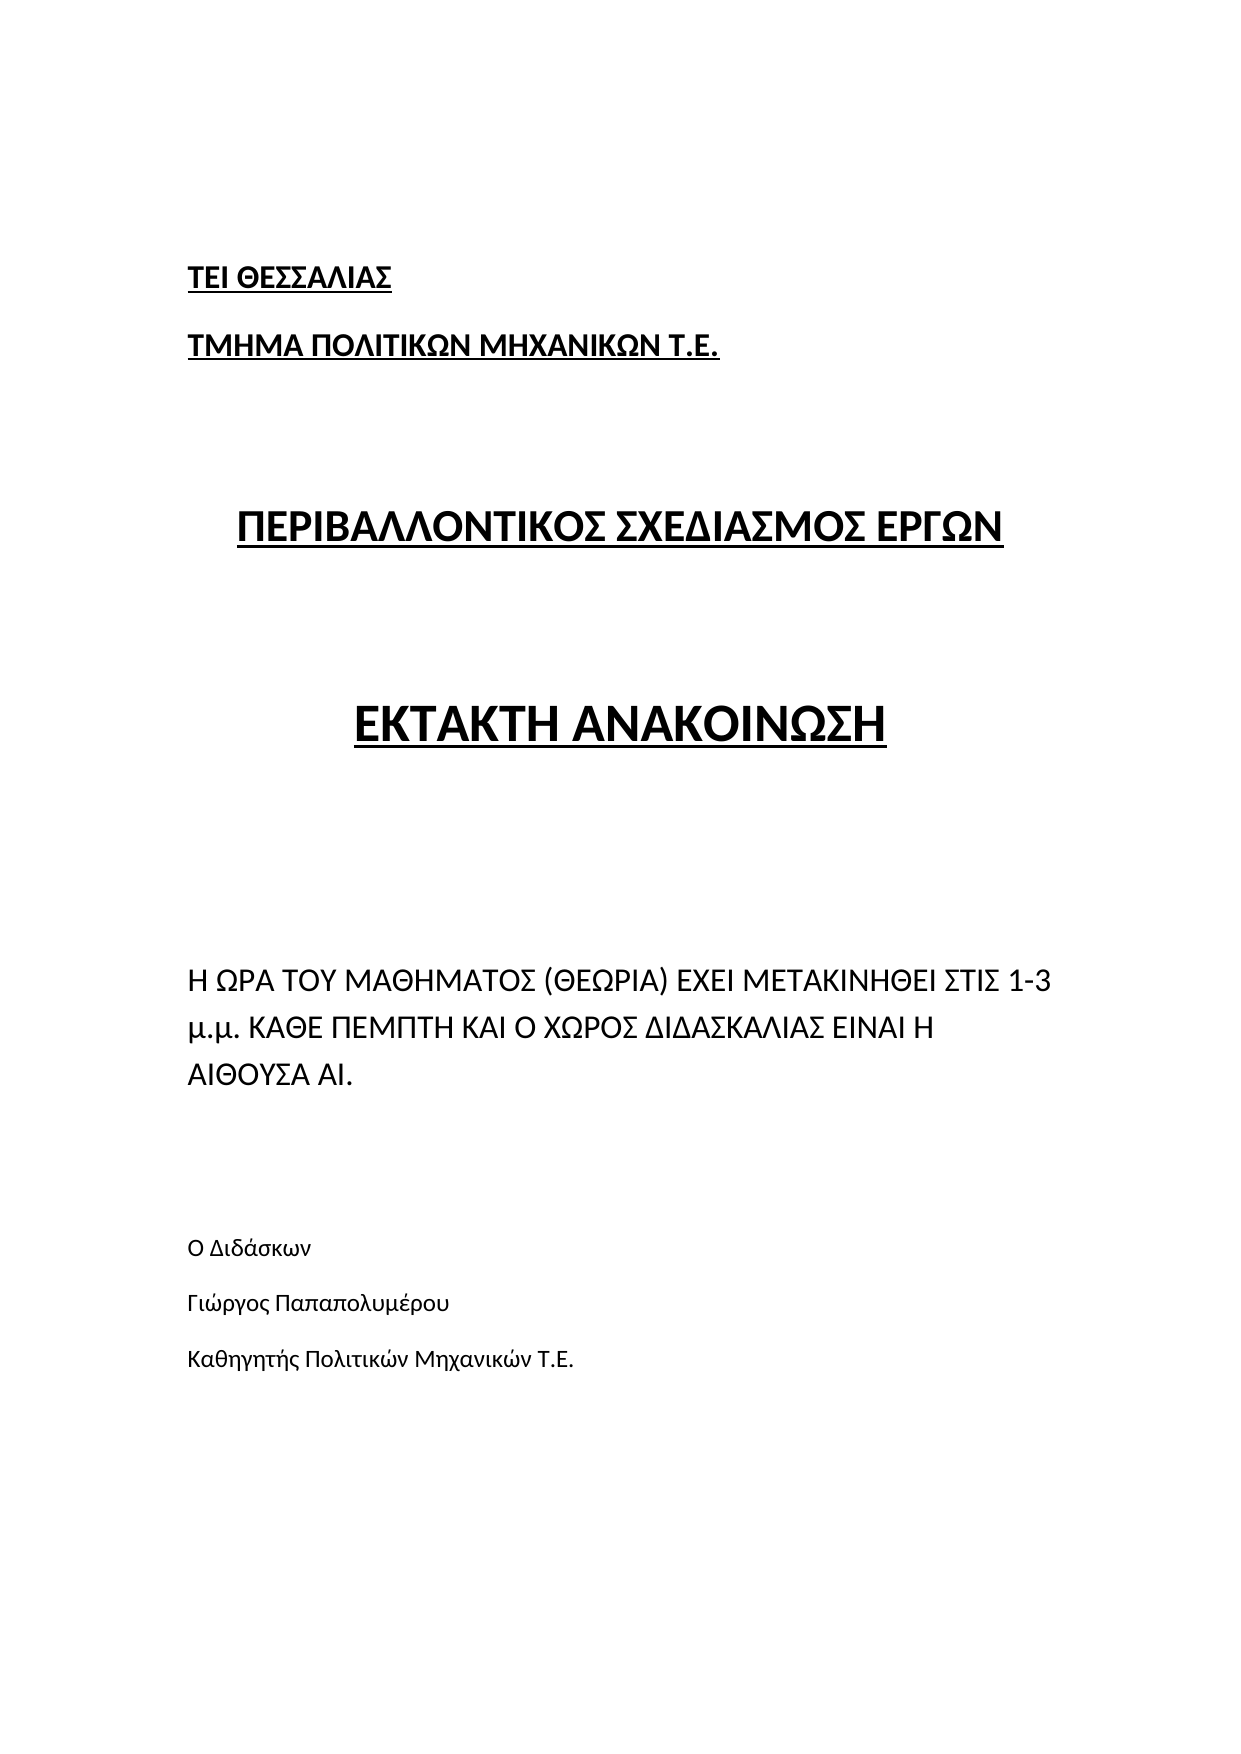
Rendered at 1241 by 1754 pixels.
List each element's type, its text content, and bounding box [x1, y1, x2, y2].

text Γιώργος Παπαπολυμέρου [187, 1288, 1053, 1318]
text Καθηγητής Πολιτικών Μηχανικών Τ.Ε. [187, 1343, 1053, 1374]
text ΕΚΤΑΚΤΗ ΑΝΑΚΟΙΝΩΣΗ [187, 688, 1053, 754]
text ΤΜΗΜΑ ΠΟΛΙΤΙΚΩΝ ΜΗΧΑΝΙΚΩΝ Τ.Ε. [187, 324, 1053, 364]
text Η ΩΡΑ ΤΟΥ ΜΑΘΗΜΑΤΟΣ (ΘΕΩΡΙΑ) ΕΧΕΙ ΜΕΤΑΚΙΝΗΘΕΙ ΣΤΙΣ 1-3 μ.μ. ΚΑΘΕ ΠΕΜΠΤΗ ΚΑΙ Ο ΧΩΡΟΣ ΔΙΔΑΣΚΑΛΙΑΣ ΕΙΝΑΙ Η ΑΙΘΟΥΣΑ ΑΙ. [187, 959, 1053, 1093]
text ΠΕΡΙΒΑΛΛΟΝΤΙΚΟΣ ΣΧΕΔΙΑΣΜΟΣ ΕΡΓΩΝ [187, 497, 1053, 553]
text ΤΕΙ ΘΕΣΣΑΛΙΑΣ [187, 256, 1053, 297]
text Ο Διδάσκων [187, 1232, 1053, 1262]
